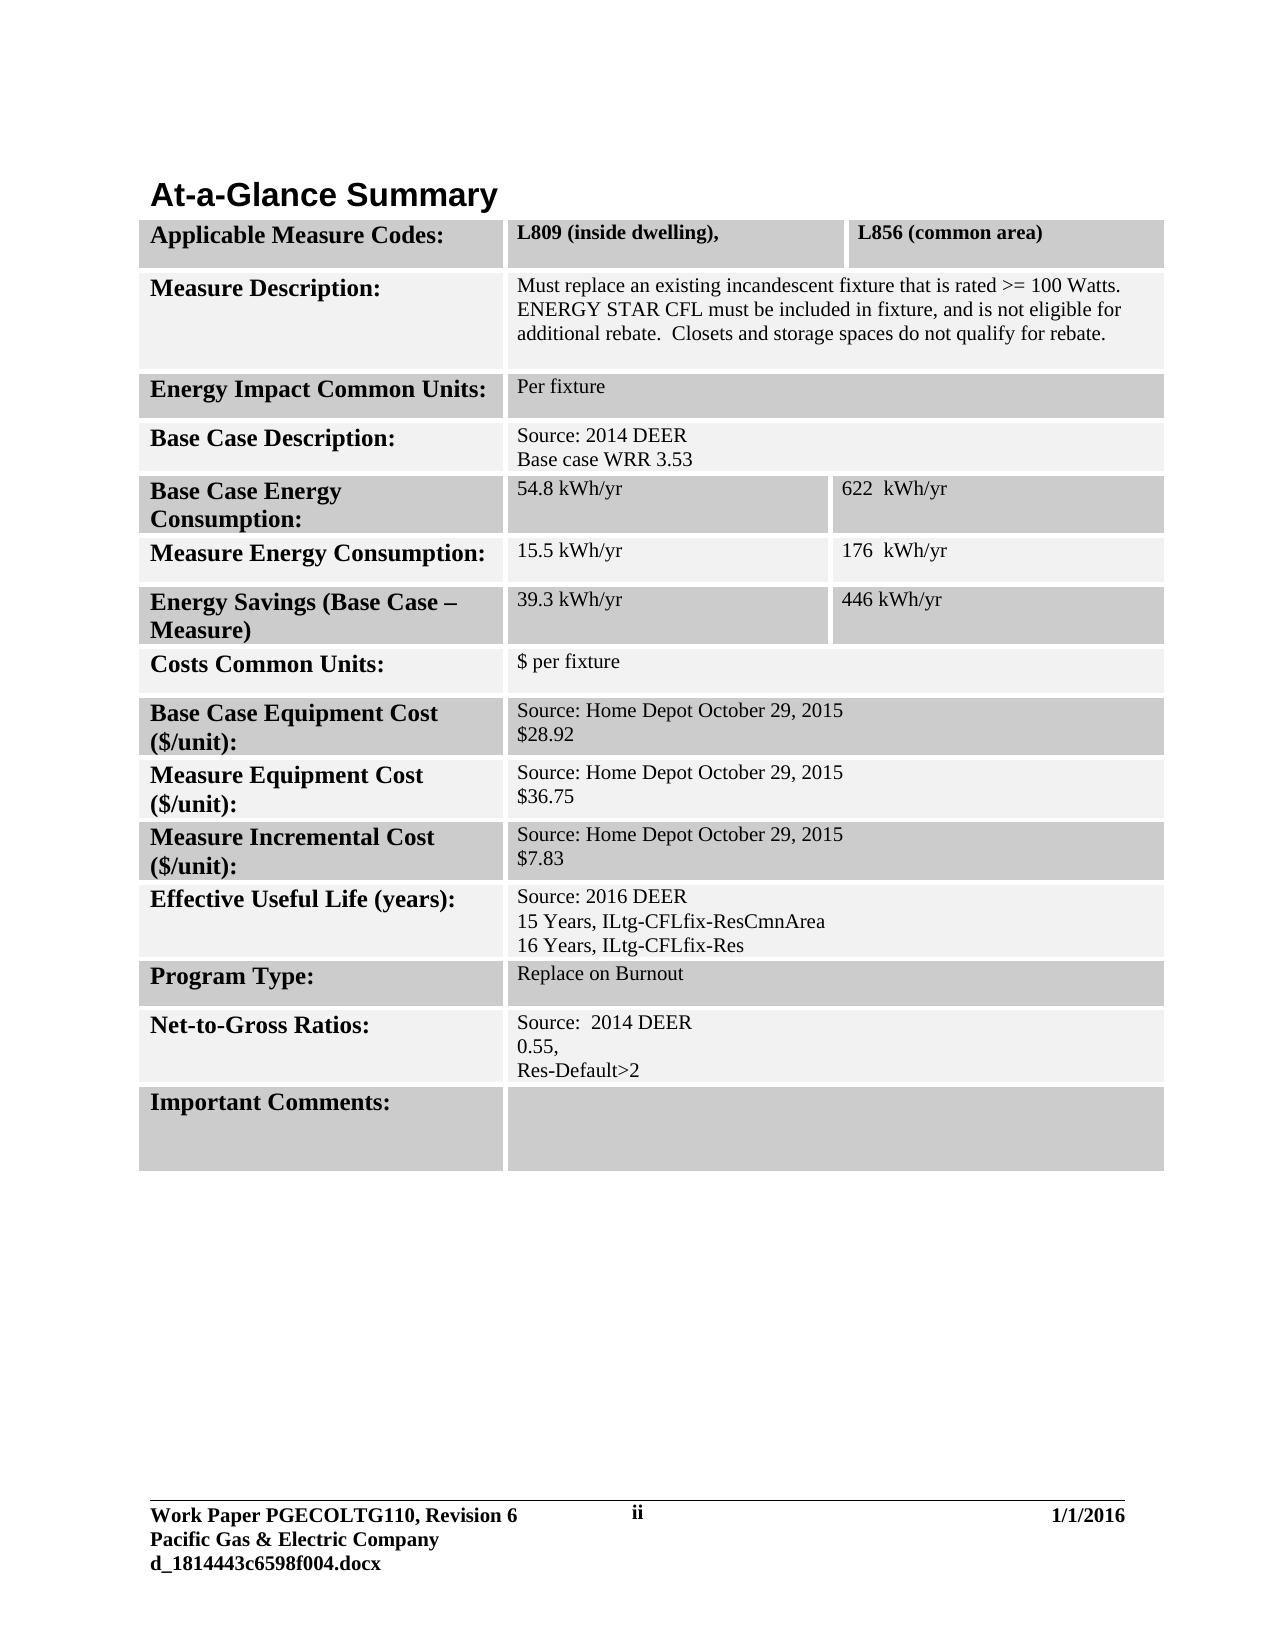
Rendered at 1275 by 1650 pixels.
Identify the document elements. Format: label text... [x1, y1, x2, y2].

table_header L809 (inside dwelling), [508, 220, 844, 268]
table_header Applicable Measure Codes: [139, 220, 503, 268]
table_cell Measure Energy Consumption: [139, 538, 503, 582]
table_cell $ per fixture [508, 649, 1164, 693]
table_cell Source: 2016 DEER 15 Years, ILtg-CFLfix-ResCmnArea 16 Years, ILtg-CFLfix-Res [508, 885, 1164, 957]
table_cell 15.5 kWh/yr [508, 538, 828, 582]
table_cell Measure Description: [139, 273, 503, 369]
table_cell Source: Home Depot October 29, 2015 $36.75 [508, 760, 1164, 818]
table_cell Energy Savings (Base Case – Measure) [139, 587, 503, 644]
table_cell Source: 2014 DEER Base case WRR 3.53 [508, 423, 1164, 471]
table_cell Per fixture [508, 374, 1164, 418]
table_cell 54.8 kWh/yr [508, 476, 828, 533]
table_cell Net-to-Gross Ratios: [139, 1010, 503, 1082]
table_cell Measure Incremental Cost ($/unit): [139, 822, 503, 880]
subtitle At-a-Glance Summary [150, 175, 1125, 213]
table_cell Program Type: [139, 961, 503, 1006]
table_cell Base Case Equipment Cost ($/unit): [139, 698, 503, 755]
table_cell Important Comments: [139, 1087, 503, 1171]
table_header L856 (common area) [849, 220, 1164, 268]
table_cell Base Case Energy Consumption: [139, 476, 503, 533]
table_cell 39.3 kWh/yr [508, 587, 828, 644]
table_cell Source: Home Depot October 29, 2015 $7.83 [508, 822, 1164, 880]
table_cell Source: 2014 DEER 0.55, Res-Default>2 [508, 1010, 1164, 1082]
table_cell Effective Useful Life (years): [139, 885, 503, 957]
table_cell Energy Impact Common Units: [139, 374, 503, 418]
table_cell Base Case Description: [139, 423, 503, 471]
table_cell Must replace an existing incandescent fixture that is rated >= 100 Watts. ENERGY STAR CFL must be included in fixture, and is not eligible for additional rebate. Closets and storage spaces do not qualify for rebate. [508, 273, 1164, 369]
table_cell Replace on Burnout [508, 961, 1164, 1006]
table_cell 622 kWh/yr [833, 476, 1164, 533]
table_cell Costs Common Units: [139, 649, 503, 693]
table_cell [508, 1087, 1164, 1171]
table_cell Measure Equipment Cost ($/unit): [139, 760, 503, 818]
table_cell Source: Home Depot October 29, 2015 $28.92 [508, 698, 1164, 755]
table_cell 176 kWh/yr [833, 538, 1164, 582]
table_cell 446 kWh/yr [833, 587, 1164, 644]
